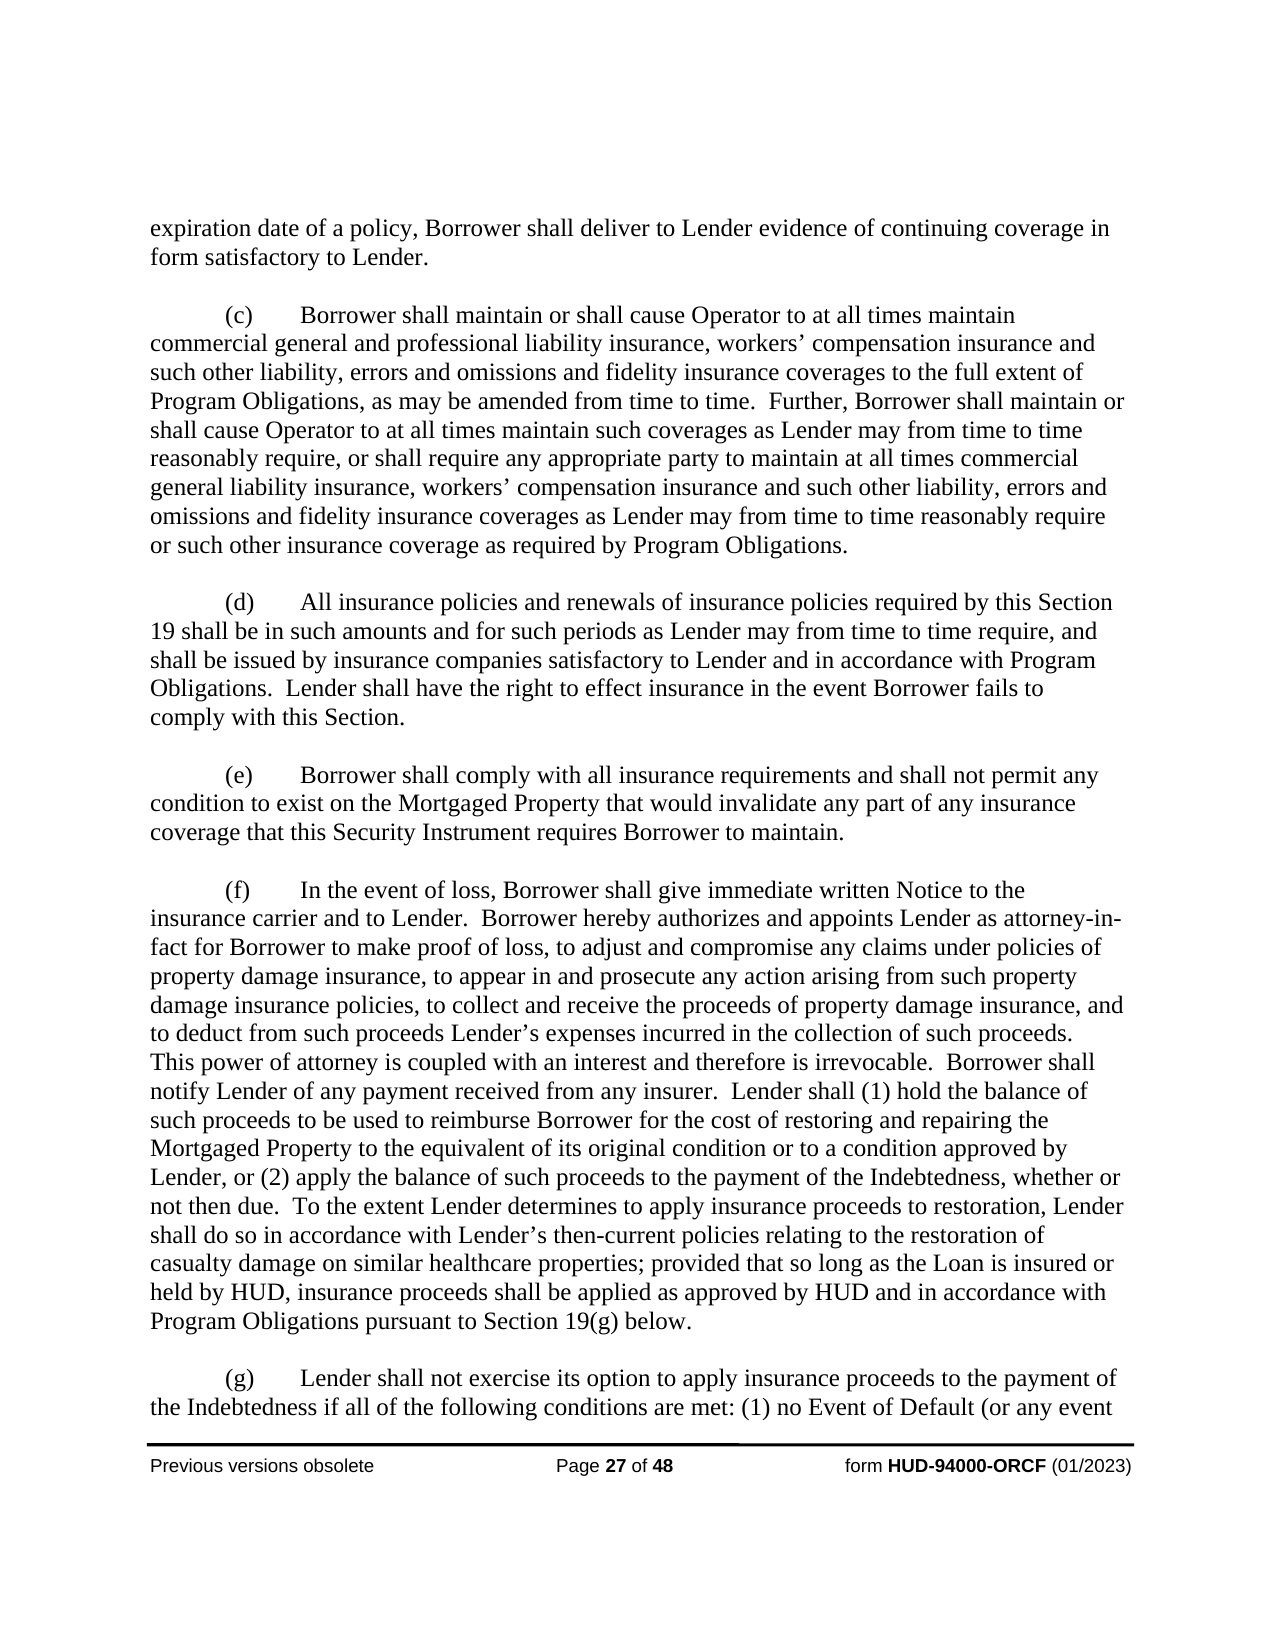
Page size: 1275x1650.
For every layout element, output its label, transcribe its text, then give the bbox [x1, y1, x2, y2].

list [150, 1363, 1125, 1421]
list Borrower shall comply with all insurance requirements and shall not permit any condition to exist on the Mortgaged Property that would invalidate any part of any insurance coverage that this Security Instrument requires Borrower to maintain. [150, 760, 1125, 846]
list Borrower shall maintain or shall cause Operator to at all times maintain commercial general and professional liability insurance, workers’ compensation insurance and such other liability, errors and omissions and fidelity insurance coverages to the full extent of Program Obligations, as may be amended from time to time. Further, Borrower shall maintain or shall cause Operator to at all times maintain such coverages as Lender may from time to time reasonably require, or shall require any appropriate party to maintain at all times commercial general liability insurance, workers’ compensation insurance and such other liability, errors and omissions and fidelity insurance coverages as Lender may from time to time reasonably require or such other insurance coverage as required by Program Obligations. [150, 300, 1125, 558]
list All insurance policies and renewals of insurance policies required by this Section 19 shall be in such amounts and for such periods as Lender may from time to time require, and shall be issued by insurance companies satisfactory to Lender and in accordance with Program Obligations. Lender shall have the right to effect insurance in the event Borrower fails to comply with this Section. [150, 587, 1125, 731]
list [150, 213, 1125, 271]
list In the event of loss, Borrower shall give immediate written Notice to the insurance carrier and to Lender. Borrower hereby authorizes and appoints Lender as attorney-in-fact for Borrower to make proof of loss, to adjust and compromise any claims under policies of property damage insurance, to appear in and prosecute any action arising from such property damage insurance policies, to collect and receive the proceeds of property damage insurance, and to deduct from such proceeds Lender’s expenses incurred in the collection of such proceeds. This power of attorney is coupled with an interest and therefore is irrevocable. Borrower shall notify Lender of any payment received from any insurer. Lender shall (1) hold the balance of such proceeds to be used to reimburse Borrower for the cost of restoring and repairing the Mortgaged Property to the equivalent of its original condition or to a condition approved by Lender, or (2) apply the balance of such proceeds to the payment of the Indebtedness, whether or not then due. To the extent Lender determines to apply insurance proceeds to restoration, Lender shall do so in accordance with Lender’s then-current policies relating to the restoration of casualty damage on similar healthcare properties; provided that so long as the Loan is insured or held by HUD, insurance proceeds shall be applied as approved by HUD and in accordance with Program Obligations pursuant to Section 19(g) below. [150, 875, 1125, 1335]
